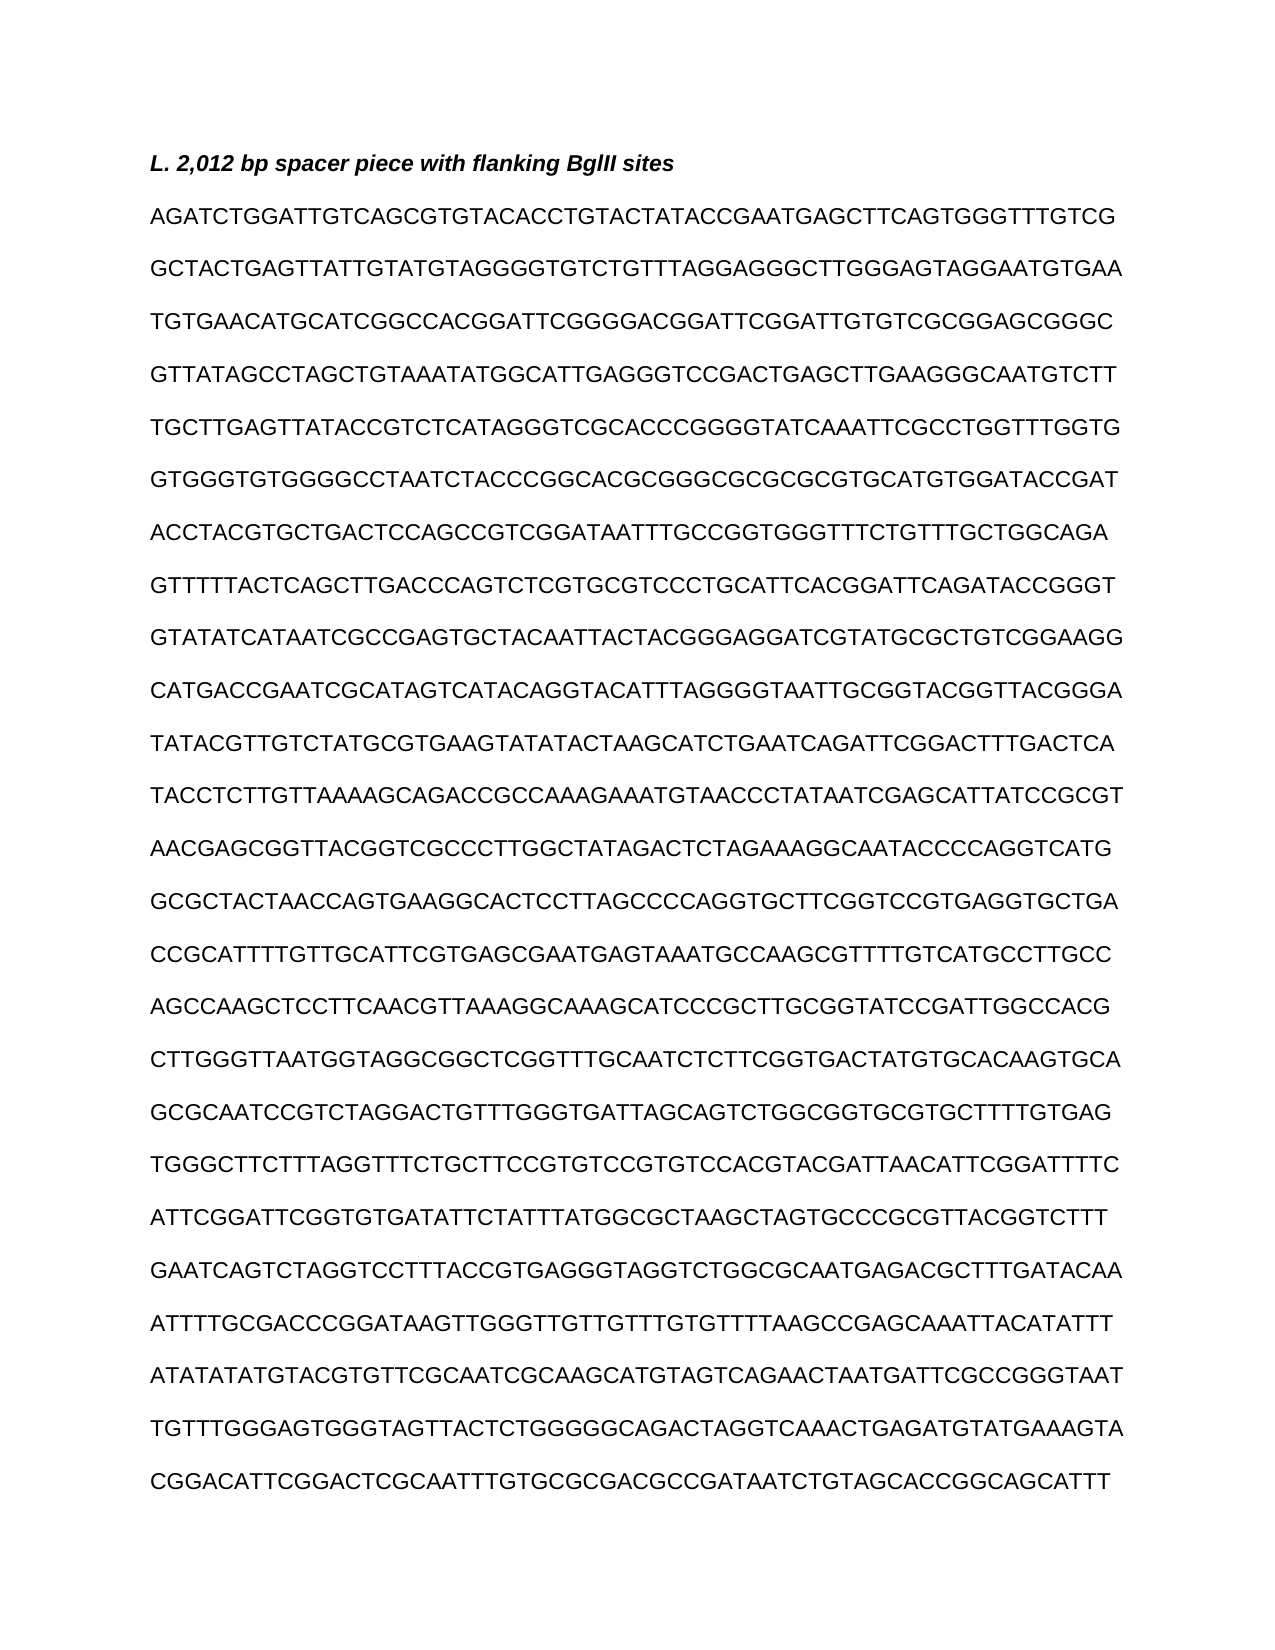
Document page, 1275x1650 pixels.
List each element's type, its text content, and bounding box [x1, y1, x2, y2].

text L. 2,012 bp spacer piece with flanking BglII sites [150, 150, 1125, 176]
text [150, 203, 1125, 1494]
